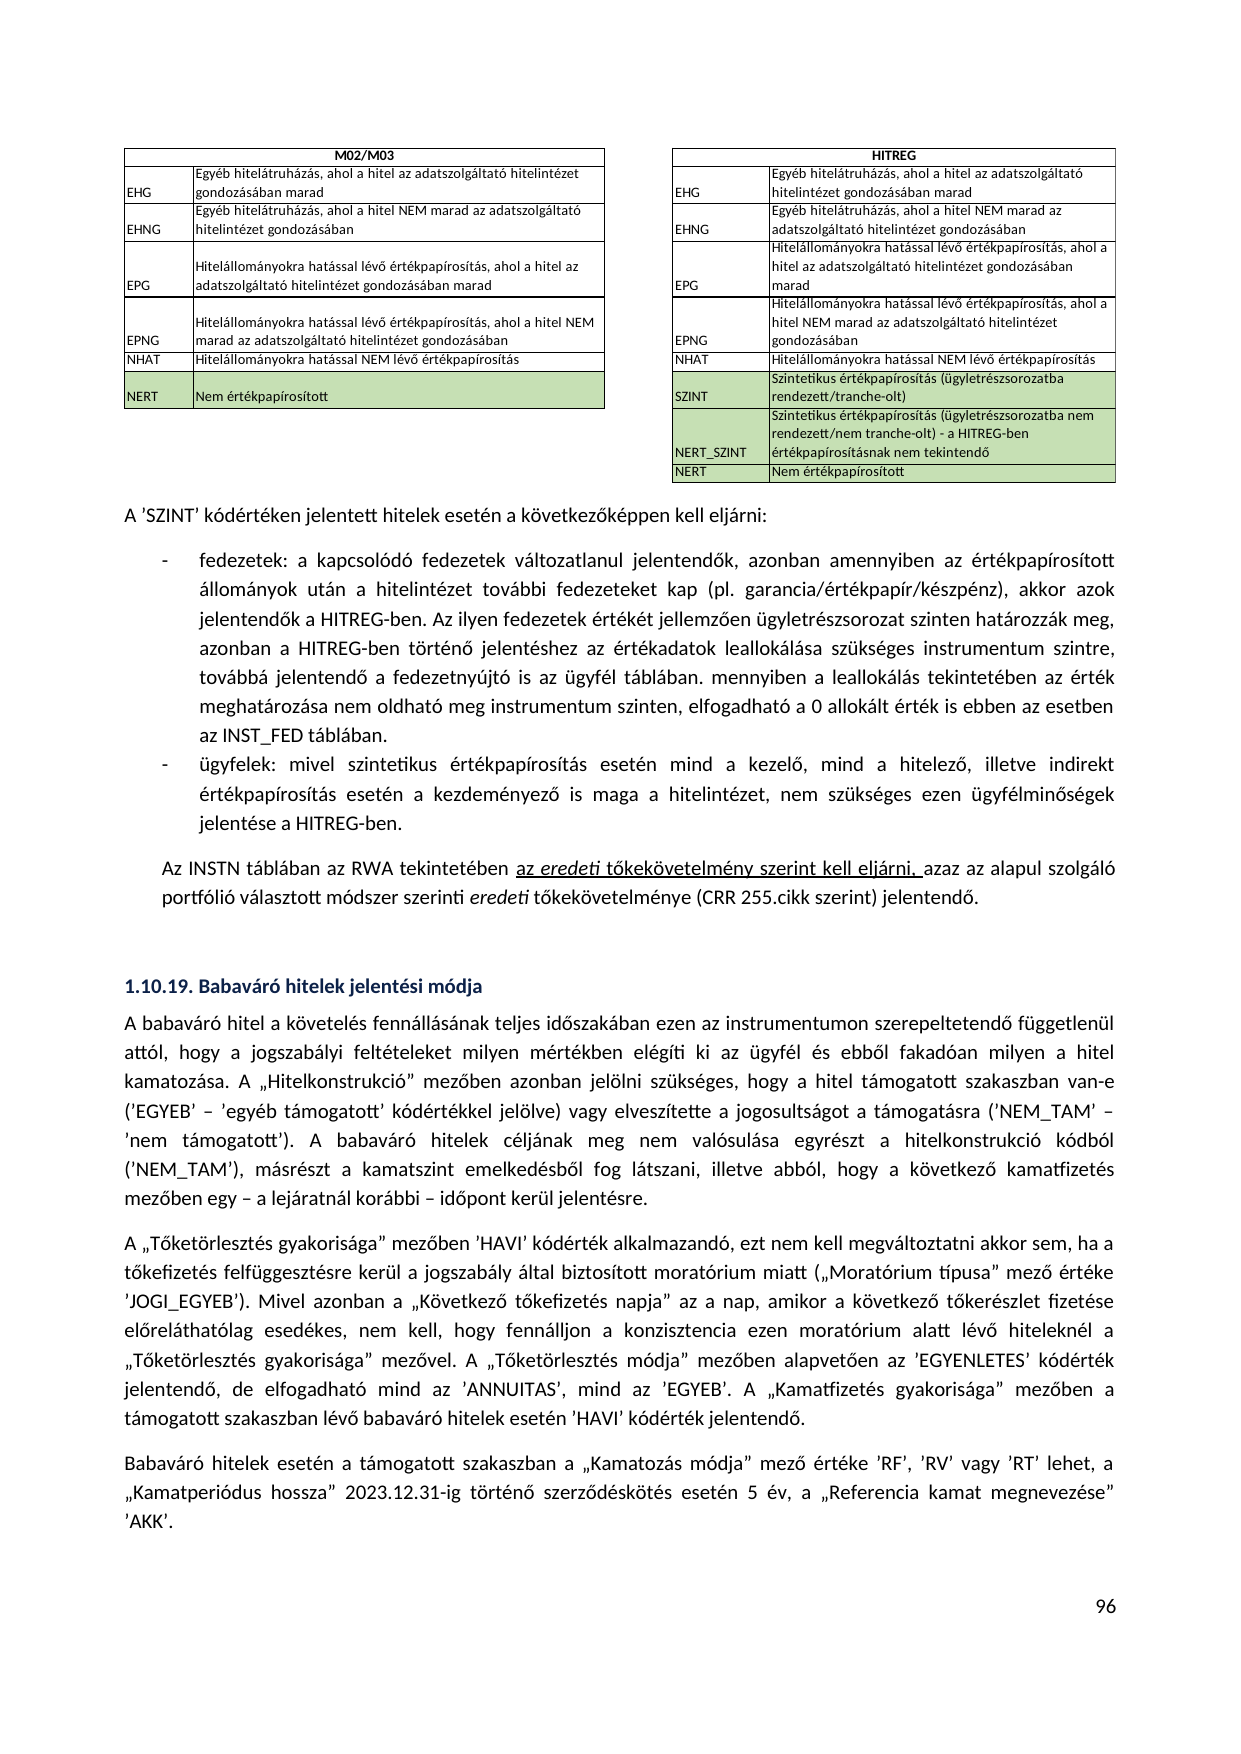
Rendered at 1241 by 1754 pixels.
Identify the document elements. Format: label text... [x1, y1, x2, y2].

text Babaváró hitelek esetén a támogatott szakaszban a „Kamatozás módja” mező értéke ’RF’, ’RV’ vagy ’RT’ lehet, a „Kamatperiódus hossza” 2023.12.31-ig történő szerződéskötés esetén 5 év, a „Referencia kamat megnevezése” ’AKK’. [124, 1450, 1116, 1534]
text A ’SZINT’ kódértéken jelentett hitelek esetén a következőképpen kell eljárni: [124, 503, 1116, 528]
text Az INSTN táblában az RWA tekintetében az eredeti tőkekövetelmény szerint kell eljárni, azaz az alapul szolgáló portfólió választott módszer szerinti eredeti tőkekövetelménye (CRR 255.cikk szerint) jelentendő. [162, 855, 1116, 909]
text A babaváró hitel a követelés fennállásának teljes időszakában ezen az instrumentumon szerepeltetendő függetlenül attól, hogy a jogszabályi feltételeket milyen mértékben elégíti ki az ügyfél és ebből fakadóan milyen a hitel kamatozása. A „Hitelkonstrukció” mezőben azonban jelölni szükséges, hogy a hitel támogatott szakaszban van-e (’EGYEB’ – ’egyéb támogatott’ kódértékkel jelölve) vagy elveszítette a jogosultságot a támogatásra (’NEM_TAM’ – ’nem támogatott’). A babaváró hitelek céljának meg nem valósulása egyrészt a hitelkonstrukció kódból (’NEM_TAM’), másrészt a kamatszint emelkedésből fog látszani, illetve abból, hogy a következő kamatfizetés mezőben egy – a lejáratnál korábbi – időpont kerül jelentésre. [124, 1010, 1116, 1211]
list fedezetek: a kapcsolódó fedezetek változatlanul jelentendők, azonban amennyiben az értékpapírosított állományok után a hitelintézet további fedezeteket kap (pl. garancia/értékpapír/készpénz), akkor azok jelentendők a HITREG-ben. Az ilyen fedezetek értékét jellemzően ügyletrészsorozat szinten határozzák meg, azonban a HITREG-ben történő jelentéshez az értékadatok leallokálása szükséges instrumentum szintre, továbbá jelentendő a fedezetnyújtó is az ügyfél táblában. mennyiben a leallokálás tekintetében az érték meghatározása nem oldható meg instrumentum szinten, elfogadható a 0 allokált érték is ebben az esetben az INST_FED táblában. [162, 547, 1116, 748]
list ügyfelek: mivel szintetikus értékpapírosítás esetén mind a kezelő, mind a hitelező, illetve indirekt értékpapírosítás esetén a kezdeményező is maga a hitelintézet, nem szükséges ezen ügyfélminőségek jelentése a HITREG-ben. [162, 752, 1116, 835]
subtitle Babaváró hitelek jelentési módja [124, 973, 1116, 999]
text A „Tőketörlesztés gyakorisága” mezőben ’HAVI’ kódérték alkalmazandó, ezt nem kell megváltoztatni akkor sem, ha a tőkefizetés felfüggesztésre kerül a jogszabály által biztosított moratórium miatt („Moratórium típusa” mező értéke ’JOGI_EGYEB’). Mivel azonban a „Következő tőkefizetés napja” az a nap, amikor a következő tőkerészlet fizetése előreláthatólag esedékes, nem kell, hogy fennálljon a konzisztencia ezen moratórium alatt lévő hiteleknél a „Tőketörlesztés gyakorisága” mezővel. A „Tőketörlesztés módja” mezőben alapvetően az ’EGYENLETES’ kódérték jelentendő, de elfogadható mind az ’ANNUITAS’, mind az ’EGYEB’. A „Kamatfizetés gyakorisága” mezőben a támogatott szakaszban lévő babaváró hitelek esetén ’HAVI’ kódérték jelentendő. [124, 1230, 1116, 1431]
